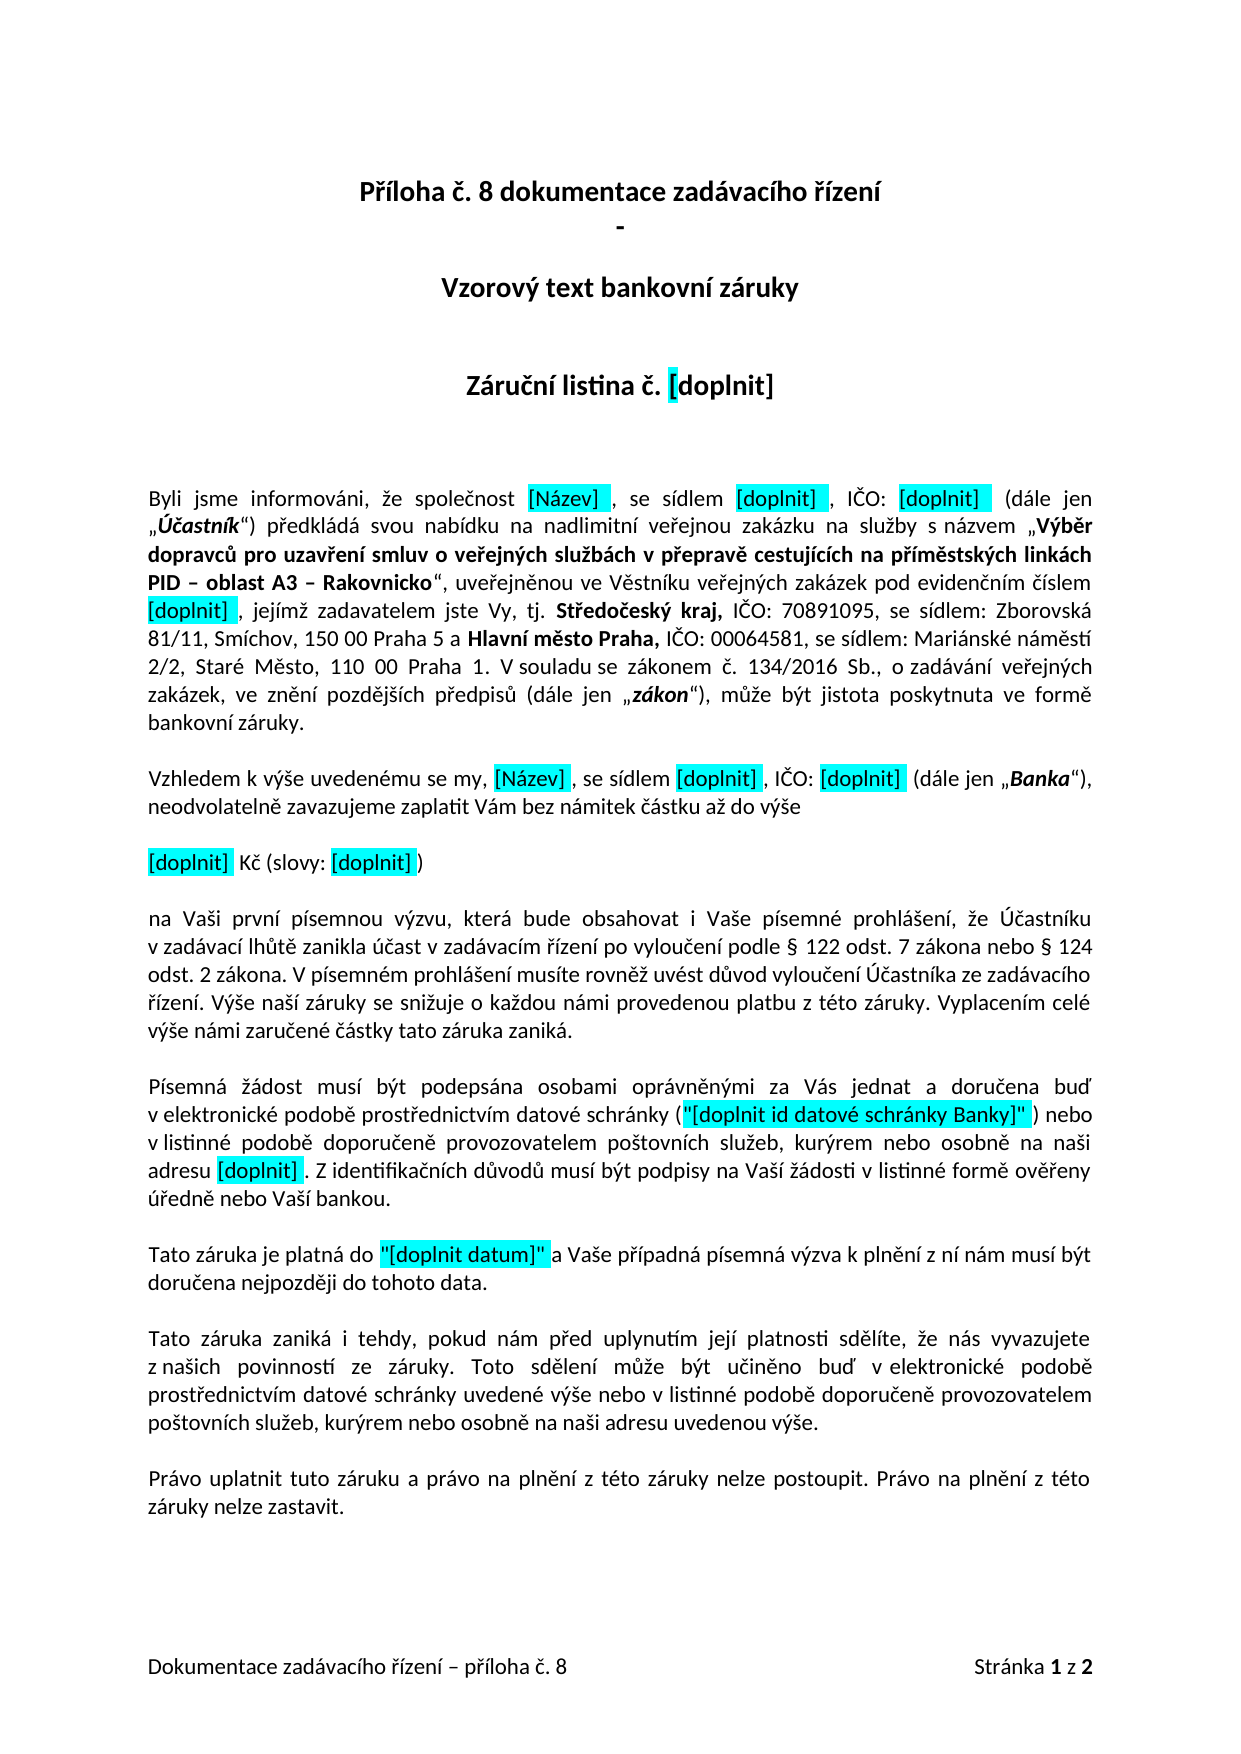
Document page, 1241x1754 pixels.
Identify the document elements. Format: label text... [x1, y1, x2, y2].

text - [148, 208, 1093, 244]
text na Vaši první písemnou výzvu, která bude obsahovat i Vaše písemné prohlášení, že Účastníku v zadávací lhůtě zanikla účast v zadávacím řízení po vyloučení podle § 122 odst. 7 zákona nebo § 124 odst. 2 zákona. V písemném prohlášení musíte rovněž uvést důvod vyloučení Účastníka ze zadávacího řízení. Výše naší záruky se snižuje o každou námi provedenou platbu z této záruky. Vyplacením celé výše námi zaručené částky tato záruka zaniká. [148, 904, 1093, 1044]
text Záruční listina č. [678, 367, 1093, 403]
text Vzhledem k výše uvedenému se my, , se sídlem , IČO: (dále jen „Banka“), neodvolatelně zavazujeme zaplatit Vám bez námitek částku až do výše [148, 764, 1093, 820]
text Kč (slovy: ) [417, 848, 1093, 876]
text Záruční listina č. [148, 367, 668, 403]
text Vzorový text bankovní záruky [148, 269, 1093, 304]
text Kč (slovy: ) [234, 848, 331, 876]
text Byli jsme informováni, že společnost , se sídlem , IČO: (dále jen „Účastník“) předkládá svou nabídku na nadlimitní veřejnou zakázku na služby s názvem „Výběr dopravců pro uzavření smluv o veřejných službách v přepravě cestujících na příměstských linkách PID – oblast A3 – Rakovnicko“, uveřejněnou ve Věstníku veřejných zakázek pod evidenčním číslem , jejímž zadavatelem jste Vy, tj. Středočeský kraj, IČO: 70891095, se sídlem: Zborovská 81/11, Smíchov, 150 00 Praha 5 a Hlavní město Praha, IČO: 00064581, se sídlem: Mariánské náměstí 2/2, Staré Město, 110 00 Praha 1. V souladu se zákonem č. 134/2016 Sb., o zadávání veřejných zakázek, ve znění pozdějších předpisů (dále jen „zákon“), může být jistota poskytnuta ve formě bankovní záruky. [148, 484, 1093, 736]
text Právo uplatnit tuto záruku a právo na plnění z této záruky nelze postoupit. Právo na plnění z této záruky nelze zastavit. [148, 1464, 1093, 1520]
text Tato záruka je platná do a Vaše případná písemná výzva k plnění z ní nám musí být doručena nejpozději do tohoto data. [148, 1240, 1093, 1296]
text Tato záruka zaniká i tehdy, pokud nám před uplynutím její platnosti sdělíte, že nás vyvazujete z našich povinností ze záruky. Toto sdělení může být učiněno buď v elektronické podobě prostřednictvím datové schránky uvedené výše nebo v listinné podobě doporučeně provozovatelem poštovních služeb, kurýrem nebo osobně na naši adresu uvedenou výše. [148, 1324, 1093, 1436]
text Písemná žádost musí být podepsána osobami oprávněnými za Vás jednat a doručena buď v elektronické podobě prostřednictvím datové schránky () nebo v listinné podobě doporučeně provozovatelem poštovních služeb, kurýrem nebo osobně na naši adresu . Z identifikačních důvodů musí být podpisy na Vaší žádosti v listinné formě ověřeny úředně nebo Vaší bankou. [148, 1072, 1093, 1212]
text Příloha č. 8 dokumentace zadávacího řízení [148, 173, 1093, 208]
